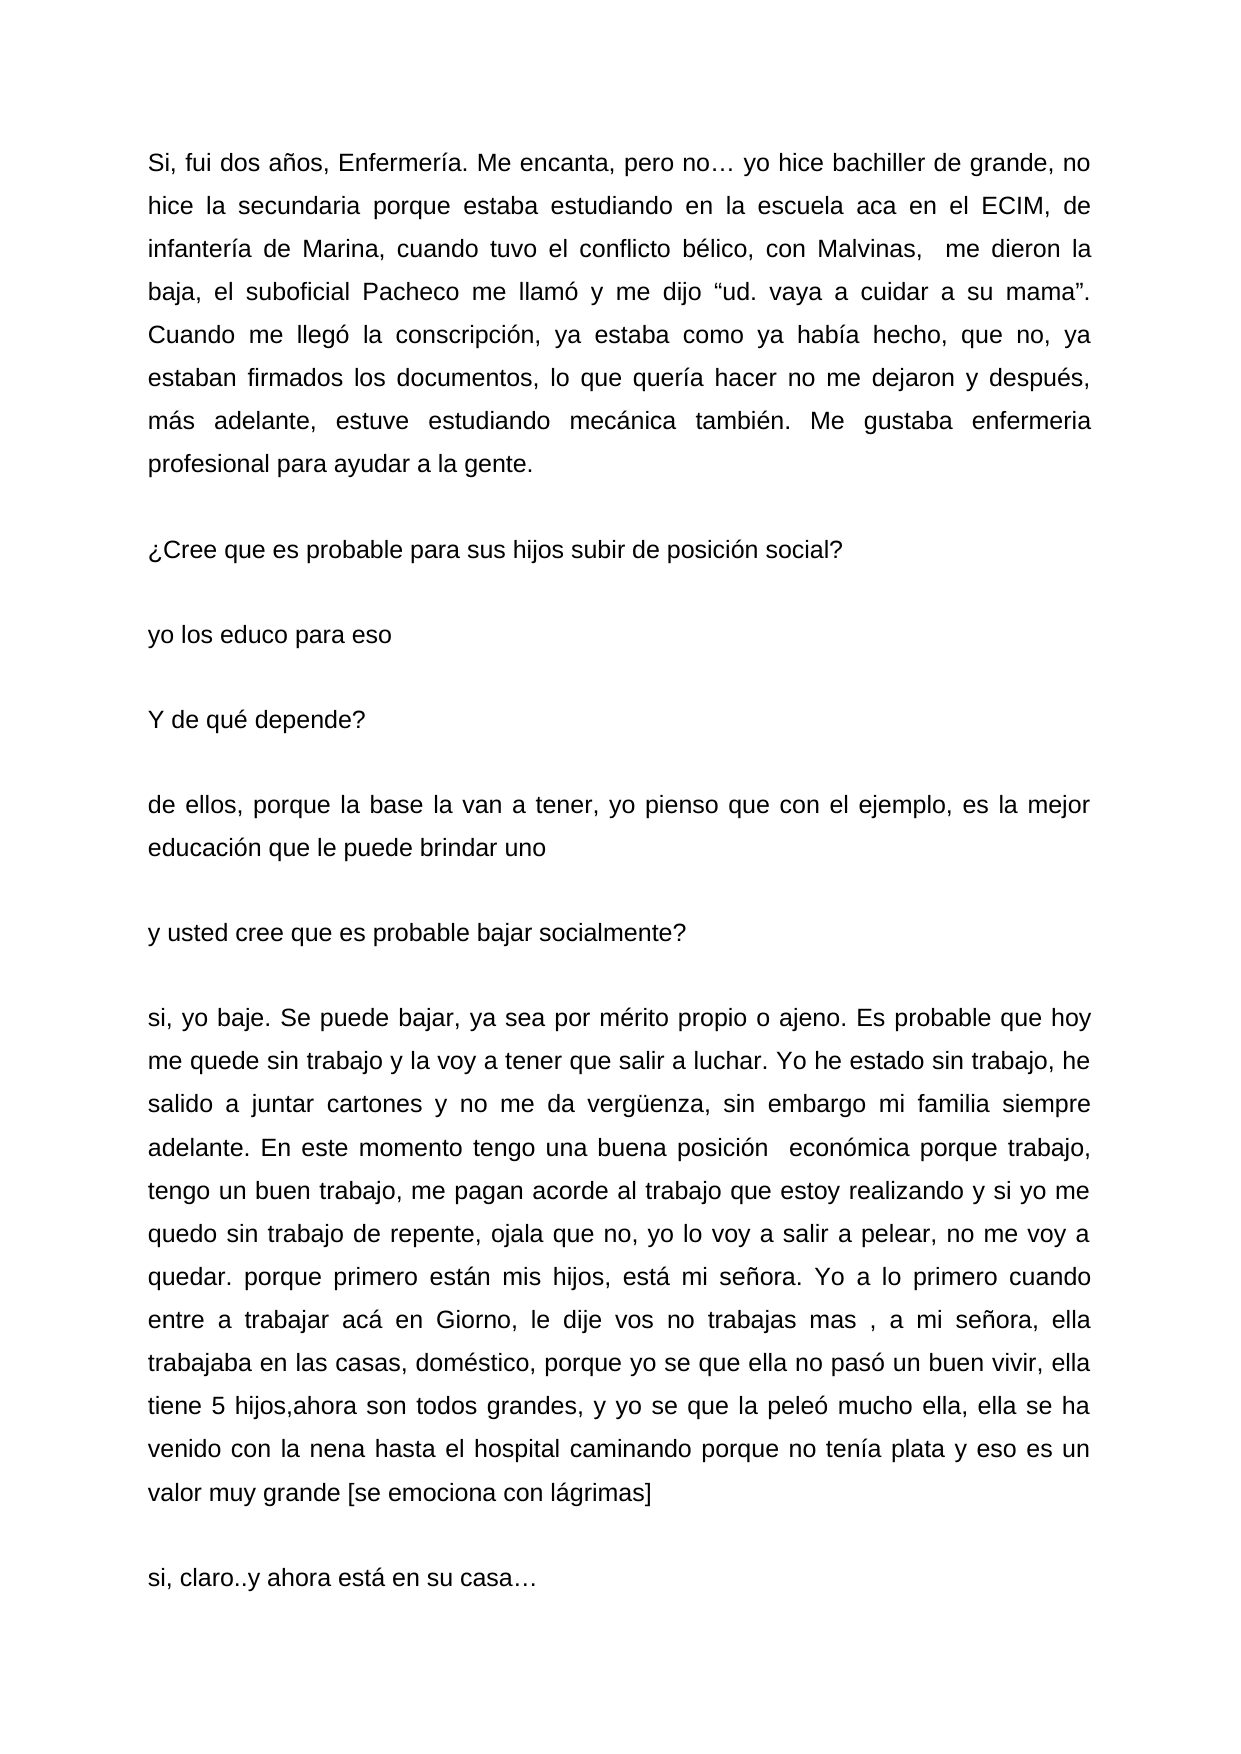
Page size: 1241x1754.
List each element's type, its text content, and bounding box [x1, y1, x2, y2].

text ¿Cree que es probable para sus hijos subir de posición social? [148, 534, 1093, 563]
text Si, fui dos años, Enfermería. Me encanta, pero no… yo hice bachiller de grande, no hice la secundaria porque estaba estudiando en la escuela aca en el ECIM, de infantería de Marina, cuando tuvo el conflicto bélico, con Malvinas, me dieron la baja, el suboficial Pacheco me llamó y me dijo “ud. vaya a cuidar a su mama”. Cuando me llegó la conscripción, ya estaba como ya había hecho, que no, ya estaban firmados los documentos, lo que quería hacer no me dejaron y después, más adelante, estuve estudiando mecánica también. Me gustaba enfermeria profesional para ayudar a la gente. [148, 148, 1093, 478]
text y usted cree que es probable bajar socialmente? [148, 918, 1093, 947]
text de ellos, porque la base la van a tener, yo pienso que con el ejemplo, es la mejor educación que le puede brindar uno [148, 790, 1093, 862]
text Y de qué depende? [148, 705, 1093, 733]
text yo los educo para eso [148, 620, 1093, 648]
text si, yo baje. Se puede bajar, ya sea por mérito propio o ajeno. Es probable que hoy me quede sin trabajo y la voy a tener que salir a luchar. Yo he estado sin trabajo, he salido a juntar cartones y no me da vergüenza, sin embargo mi familia siempre adelante. En este momento tengo una buena posición económica porque trabajo, tengo un buen trabajo, me pagan acorde al trabajo que estoy realizando y si yo me quedo sin trabajo de repente, ojala que no, yo lo voy a salir a pelear, no me voy a quedar. porque primero están mis hijos, está mi señora. Yo a lo primero cuando entre a trabajar acá en Giorno, le dije vos no trabajas mas , a mi señora, ella trabajaba en las casas, doméstico, porque yo se que ella no pasó un buen vivir, ella tiene 5 hijos,ahora son todos grandes, y yo se que la peleó mucho ella, ella se ha venido con la nena hasta el hospital caminando porque no tenía plata y eso es un valor muy grande [se emociona con lágrimas] [148, 1003, 1093, 1506]
text si, claro..y ahora está en su casa… [148, 1563, 1093, 1591]
